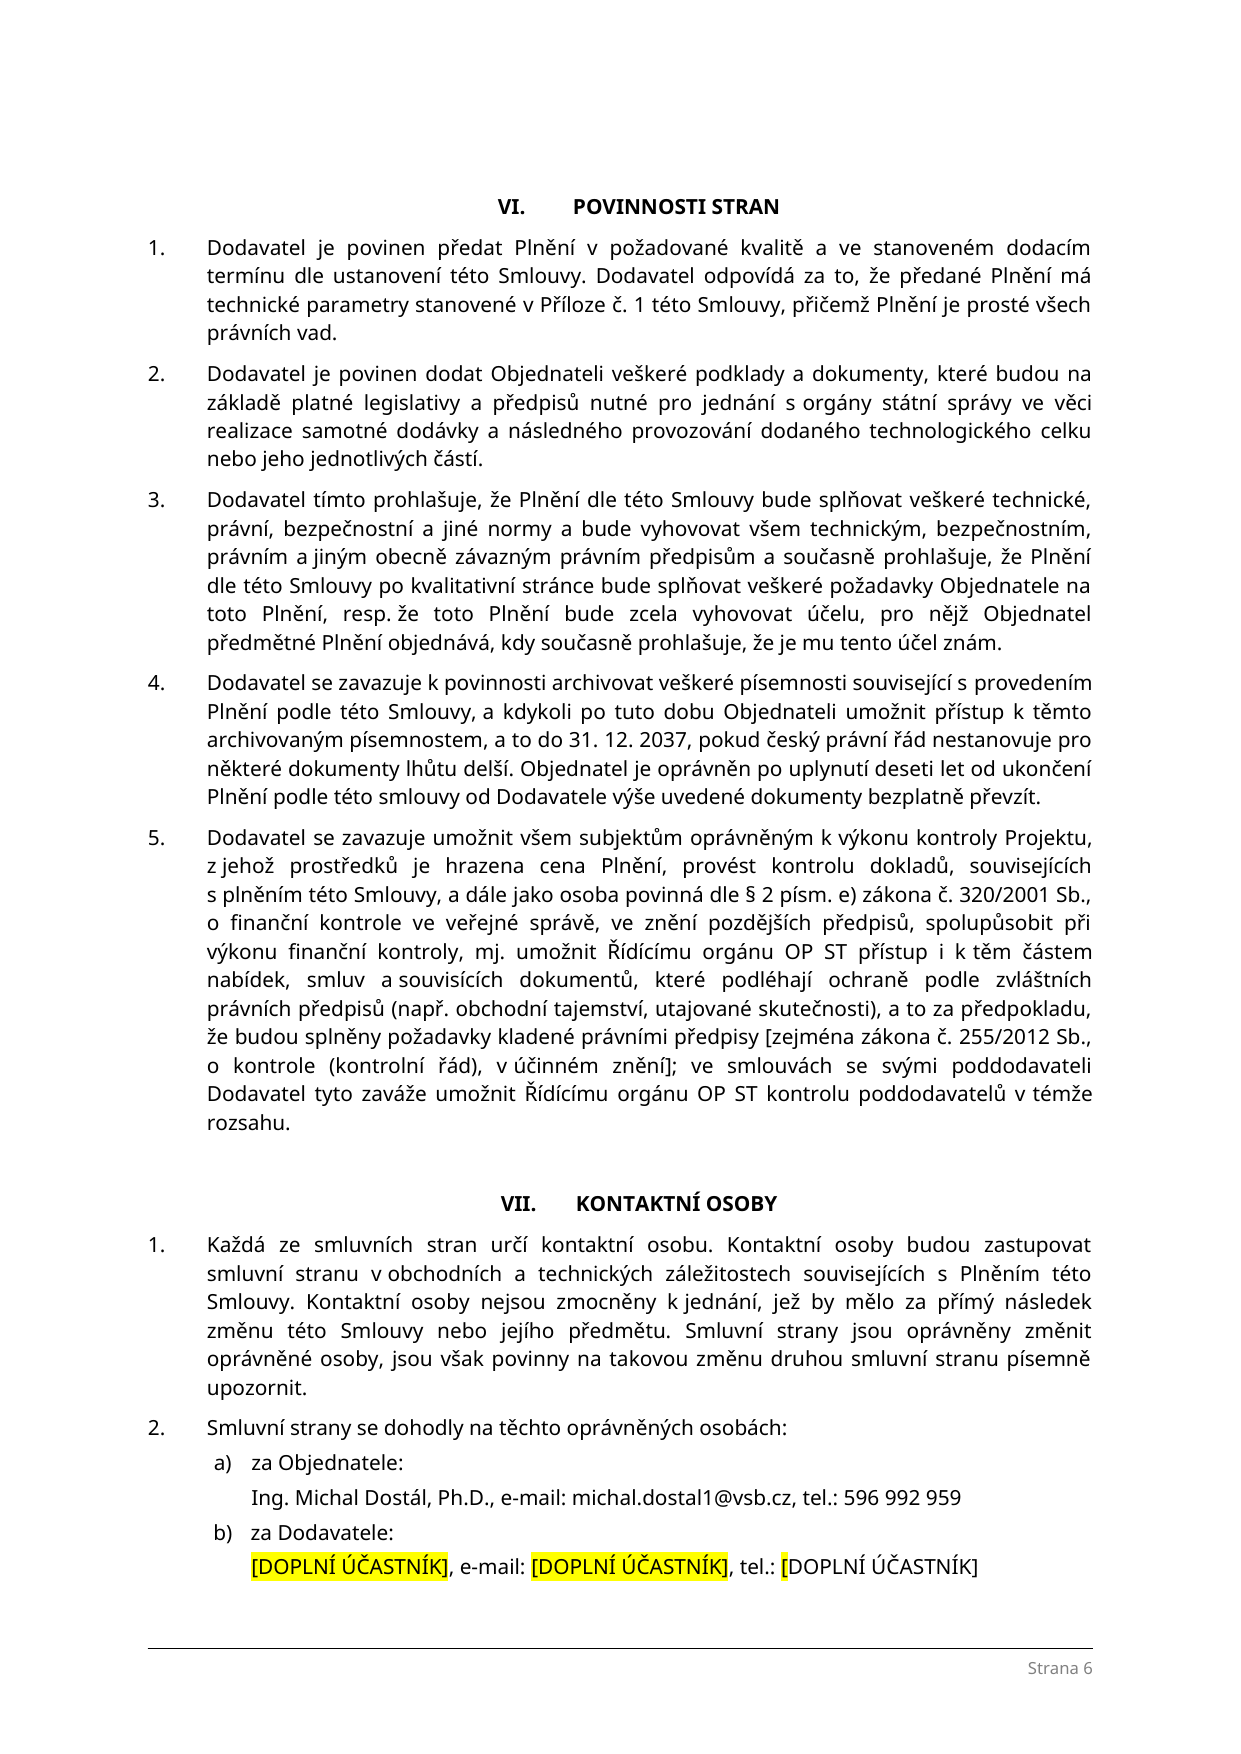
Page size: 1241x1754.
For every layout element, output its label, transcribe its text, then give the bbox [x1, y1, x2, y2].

list Ing. Michal Dostál, Ph.D., e-mail: michal.dostal1@vsb.cz, tel.: 596 992 959 [251, 1483, 1093, 1511]
list , e-mail: , tel.: [788, 1552, 1093, 1581]
list za Objednatele: [213, 1448, 1093, 1477]
list za Dodavatele: [213, 1518, 1093, 1546]
list , e-mail: , tel.: [448, 1552, 531, 1581]
list Dodavatel je povinen předat Plnění v požadované kvalitě a ve stanoveném dodacím termínu dle ustanovení této Smlouvy. Dodavatel odpovídá za to, že předané Plnění má technické parametry stanovené v Příloze č. 1 této Smlouvy, přičemž Plnění je prosté všech právních vad. [148, 233, 1093, 347]
list Dodavatel se zavazuje k povinnosti archivovat veškeré písemnosti související s provedením Plnění podle této Smlouvy, a kdykoli po tuto dobu Objednateli umožnit přístup k těmto archivovaným písemnostem, a to do 31. 12. 2037, pokud český právní řád nestanovuje pro některé dokumenty lhůtu delší. Objednatel je oprávněn po uplynutí deseti let od ukončení Plnění podle této smlouvy od Dodavatele výše uvedené dokumenty bezplatně převzít. [148, 668, 1093, 811]
list Každá ze smluvních stran určí kontaktní osobu. Kontaktní osoby budou zastupovat smluvní stranu v obchodních a technických záležitostech souvisejících s Plněním této Smlouvy. Kontaktní osoby nejsou zmocněny k jednání, jež by mělo za přímý následek změnu této Smlouvy nebo jejího předmětu. Smluvní strany jsou oprávněny změnit oprávněné osoby, jsou však povinny na takovou změnu druhou smluvní stranu písemně upozornit. [148, 1230, 1093, 1401]
list POVINNOSTI STRAN [185, 192, 1093, 220]
list Smluvní strany se dohodly na těchto oprávněných osobách: [148, 1413, 1093, 1442]
list Dodavatel se zavazuje umožnit všem subjektům oprávněným k výkonu kontroly Projektu, z jehož prostředků je hrazena cena Plnění, provést kontrolu dokladů, souvisejících s plněním této Smlouvy, a dále jako osoba povinná dle § 2 písm. e) zákona č. 320/2001 Sb., o finanční kontrole ve veřejné správě, ve znění pozdějších předpisů, spolupůsobit při výkonu finanční kontroly, mj. umožnit Řídícímu orgánu OP ST přístup i k těm částem nabídek, smluv a souvisících dokumentů, které podléhají ochraně podle zvláštních právních předpisů (např. obchodní tajemství, utajované skutečnosti), a to za předpokladu, že budou splněny požadavky kladené právními předpisy [zejména zákona č. 255/2012 Sb., o kontrole (kontrolní řád), v účinném znění]; ve smlouvách se svými poddodavateli Dodavatel tyto zaváže umožnit Řídícímu orgánu OP ST kontrolu poddodavatelů v témže rozsahu. [148, 823, 1093, 1136]
list Dodavatel je povinen dodat Objednateli veškeré podklady a dokumenty, které budou na základě platné legislativy a předpisů nutné pro jednání s orgány státní správy ve věci realizace samotné dodávky a následného provozování dodaného technologického celku nebo jeho jednotlivých částí. [148, 359, 1093, 473]
list , e-mail: , tel.: [728, 1552, 781, 1581]
list KONTAKTNÍ OSOBY [185, 1189, 1093, 1218]
list Dodavatel tímto prohlašuje, že Plnění dle této Smlouvy bude splňovat veškeré technické, právní, bezpečnostní a jiné normy a bude vyhovovat všem technickým, bezpečnostním, právním a jiným obecně závazným právním předpisům a současně prohlašuje, že Plnění dle této Smlouvy po kvalitativní stránce bude splňovat veškeré požadavky Objednatele na toto Plnění, resp. že toto Plnění bude zcela vyhovovat účelu, pro nějž Objednatel předmětné Plnění objednává, kdy současně prohlašuje, že je mu tento účel znám. [148, 485, 1093, 656]
